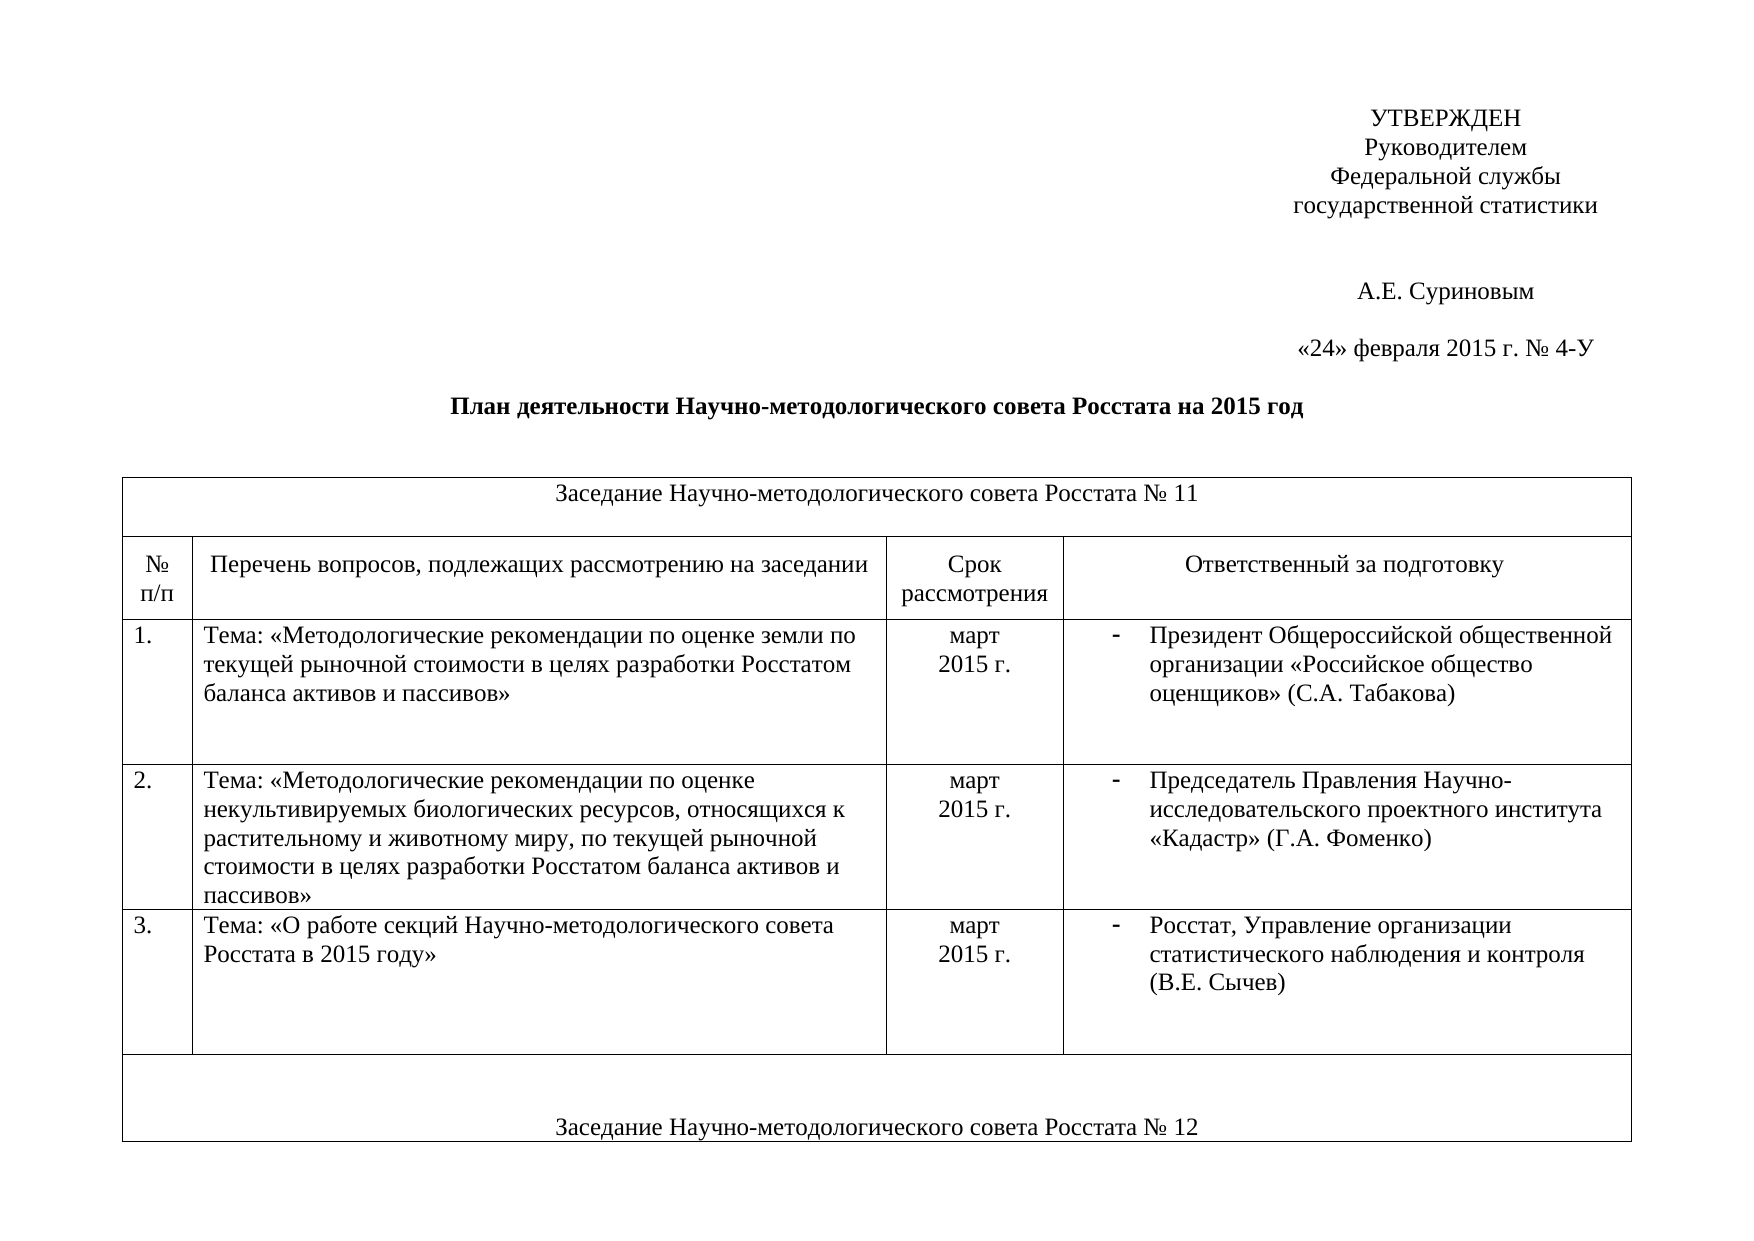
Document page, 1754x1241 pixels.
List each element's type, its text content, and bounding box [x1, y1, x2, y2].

table_cell Перечень вопросов, подлежащих рассмотрению на заседании [193, 537, 886, 619]
table_cell Тема: «Методологические рекомендации по оценке некультивируемых биологических ресурсов, относящихся к растительному и животному миру, по текущей рыночной стоимости в целях разработки Росстатом баланса активов и пассивов» [193, 765, 886, 909]
table_cell Заседание Научно-методологического совета Росстата № 12 [123, 1055, 1631, 1141]
table_header Заседание Научно-методологического совета Росстата № 11 [123, 478, 1631, 536]
table_cell март 2015 г. [887, 765, 1063, 909]
text Федеральной службы [1255, 161, 1636, 190]
text А.Е. Суриновым [1255, 276, 1636, 305]
table_cell 1. [123, 620, 192, 764]
table_cell № п/п [123, 537, 192, 619]
text Руководителем [1255, 132, 1636, 161]
table_cell март 2015 г. [887, 910, 1063, 1054]
table_cell Росстат, Управление организации статистического наблюдения и контроля (В.Е. Сычев) [1064, 910, 1631, 1054]
text «24» февраля 2015 г. № 4-У [1255, 333, 1636, 362]
text УТВЕРЖДЕН [1255, 103, 1636, 132]
table_cell 3. [123, 910, 192, 1054]
table_cell Тема: «Методологические рекомендации по оценке земли по текущей рыночной стоимости в целях разработки Росстатом баланса активов и пассивов» [193, 620, 886, 764]
table_cell Председатель Правления Научно-исследовательского проектного института «Кадастр» (Г.А. Фоменко) [1064, 765, 1631, 909]
table_cell Ответственный за подготовку [1064, 537, 1631, 619]
table_cell 2. [123, 765, 192, 909]
table_cell март 2015 г. [887, 620, 1063, 764]
table_cell Срок рассмотрения [887, 537, 1063, 619]
text государственной статистики [1255, 190, 1636, 218]
table_cell Тема: «О работе секций Научно-методологического совета Росстата в 2015 году» [193, 910, 886, 1054]
table_cell Президент Общероссийской общественной организации «Российское общество оценщиков» (С.А. Табакова) [1064, 620, 1631, 764]
text План деятельности Научно-методологического совета Росстата на 2015 год [118, 391, 1636, 420]
